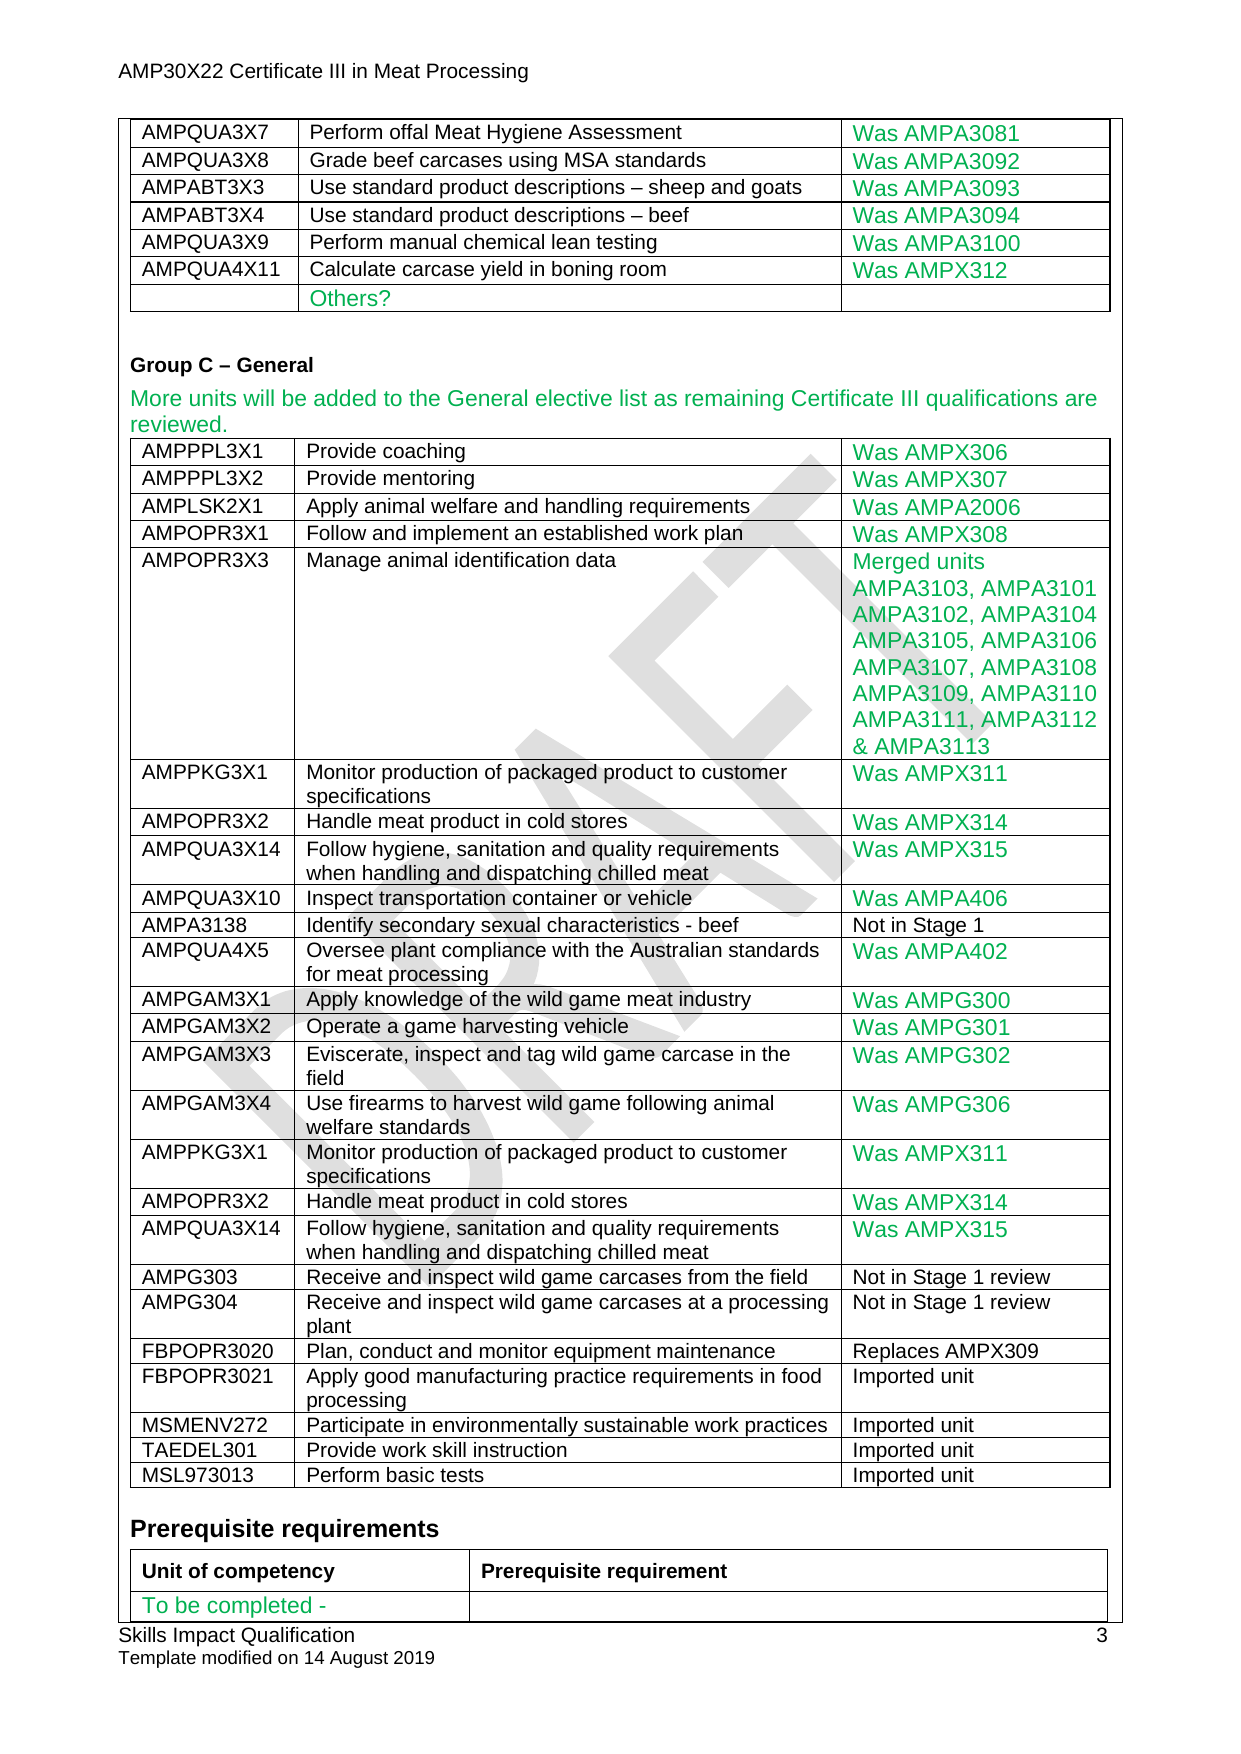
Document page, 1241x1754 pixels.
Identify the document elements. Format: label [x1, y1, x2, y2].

table_cell [119, 119, 1122, 1622]
